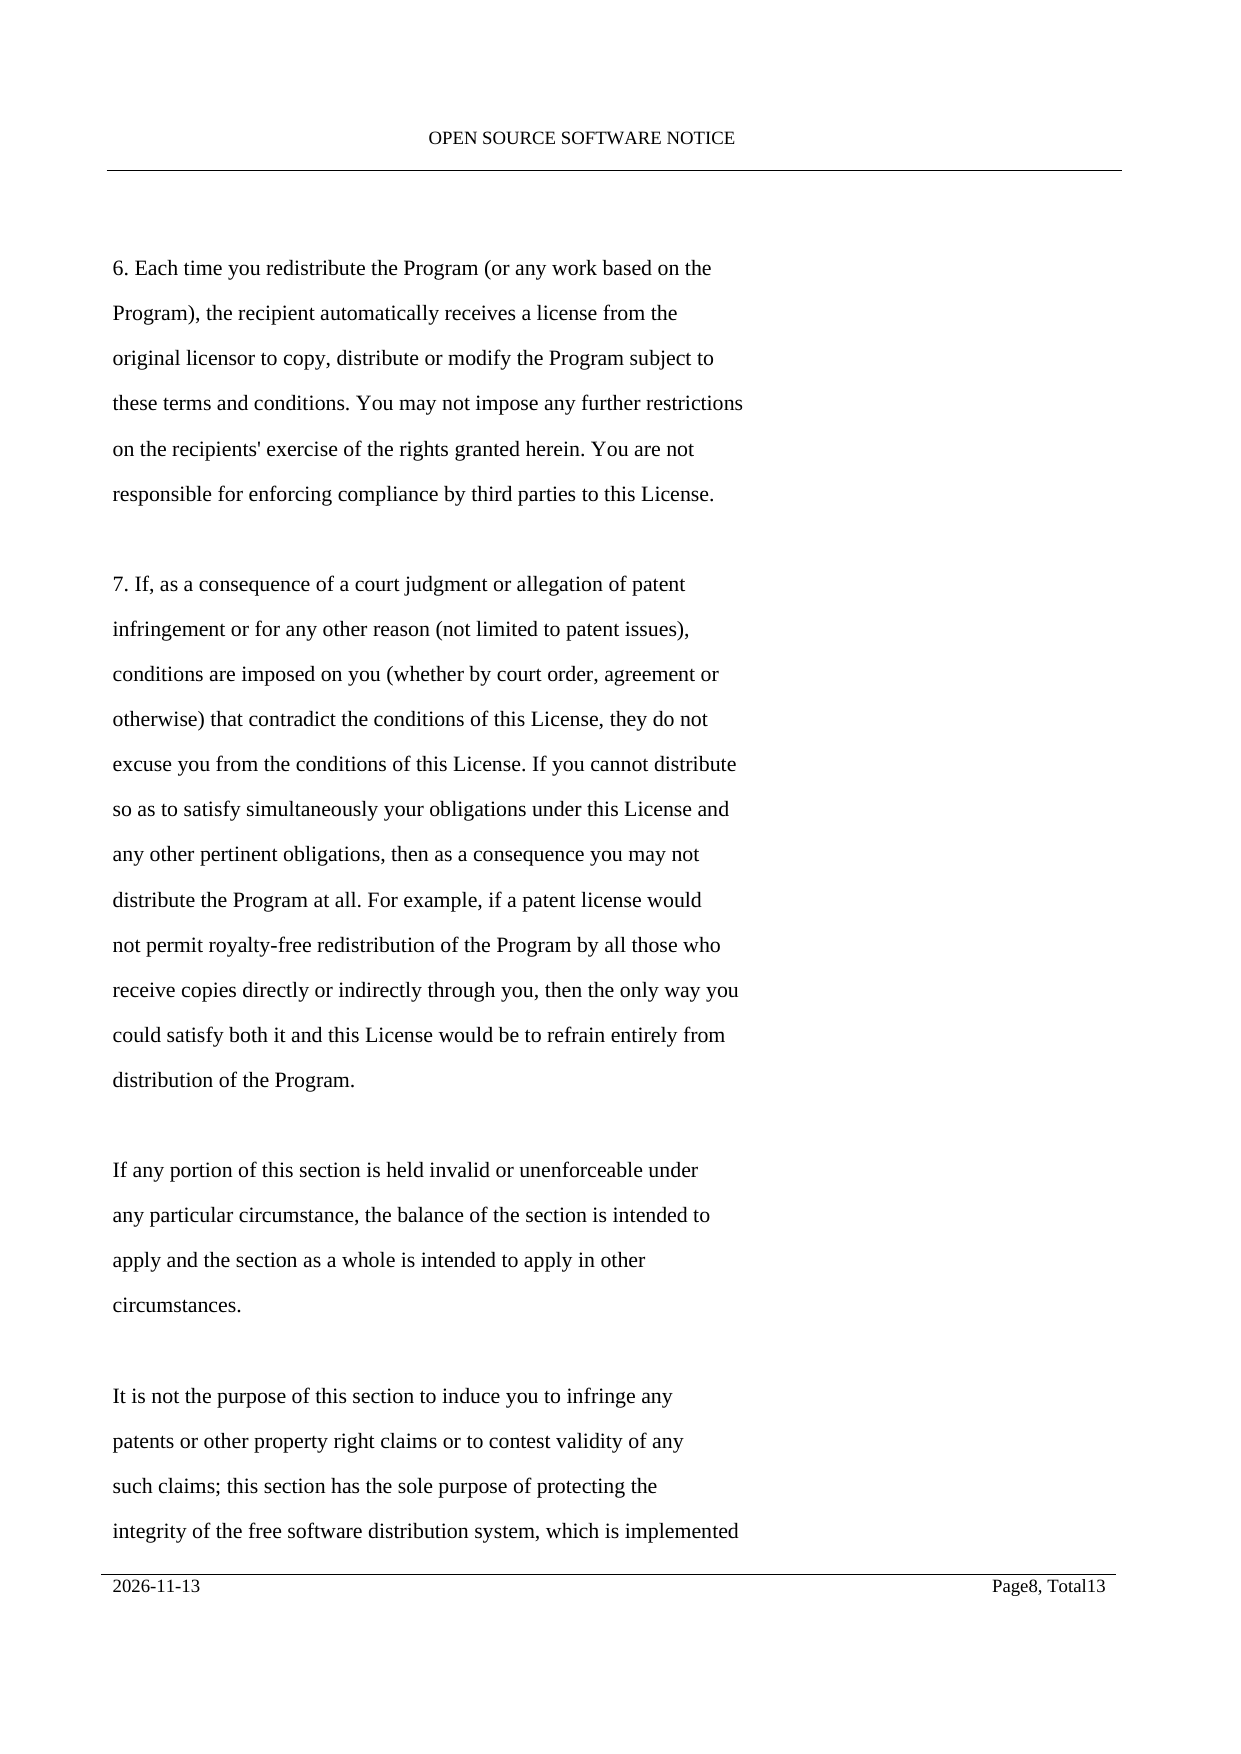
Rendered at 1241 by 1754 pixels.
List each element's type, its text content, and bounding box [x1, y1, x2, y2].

text not permit royalty-free redistribution of the Program by all those who [112, 928, 1128, 961]
text responsible for enforcing compliance by third parties to this License. [112, 477, 1128, 509]
text otherwise) that contradict the conditions of this License, they do not [112, 702, 1128, 735]
text It is not the purpose of this section to induce you to infringe any [112, 1379, 1128, 1412]
text apply and the section as a whole is intended to apply in other [112, 1244, 1128, 1276]
text so as to satisfy simultaneously your obligations under this License and [112, 793, 1128, 825]
text circumstances. [112, 1289, 1128, 1321]
text distribution of the Program. [112, 1063, 1128, 1096]
text these terms and conditions. You may not impose any further restrictions [112, 387, 1128, 419]
text 7. If, as a consequence of a court judgment or allegation of patent [112, 567, 1128, 600]
text conditions are imposed on you (whether by court order, agreement or [112, 657, 1128, 690]
text original licensor to copy, distribute or modify the Program subject to [112, 342, 1128, 374]
text any particular circumstance, the balance of the section is intended to [112, 1199, 1128, 1231]
text receive copies directly or indirectly through you, then the only way you [112, 973, 1128, 1006]
text any other pertinent obligations, then as a consequence you may not [112, 838, 1128, 870]
text Program), the recipient automatically receives a license from the [112, 297, 1128, 329]
text patents or other property right claims or to contest validity of any [112, 1424, 1128, 1457]
text such claims; this section has the sole purpose of protecting the [112, 1469, 1128, 1502]
text distribute the Program at all. For example, if a patent license would [112, 883, 1128, 915]
text If any portion of this section is held invalid or unenforceable under [112, 1153, 1128, 1186]
text infringement or for any other reason (not limited to patent issues), [112, 612, 1128, 645]
text excuse you from the conditions of this License. If you cannot distribute [112, 748, 1128, 780]
text on the recipients' exercise of the rights granted herein. You are not [112, 432, 1128, 464]
text 6. Each time you redistribute the Program (or any work based on the [112, 251, 1128, 284]
text could satisfy both it and this License would be to refrain entirely from [112, 1018, 1128, 1051]
text integrity of the free software distribution system, which is implemented [112, 1514, 1128, 1547]
